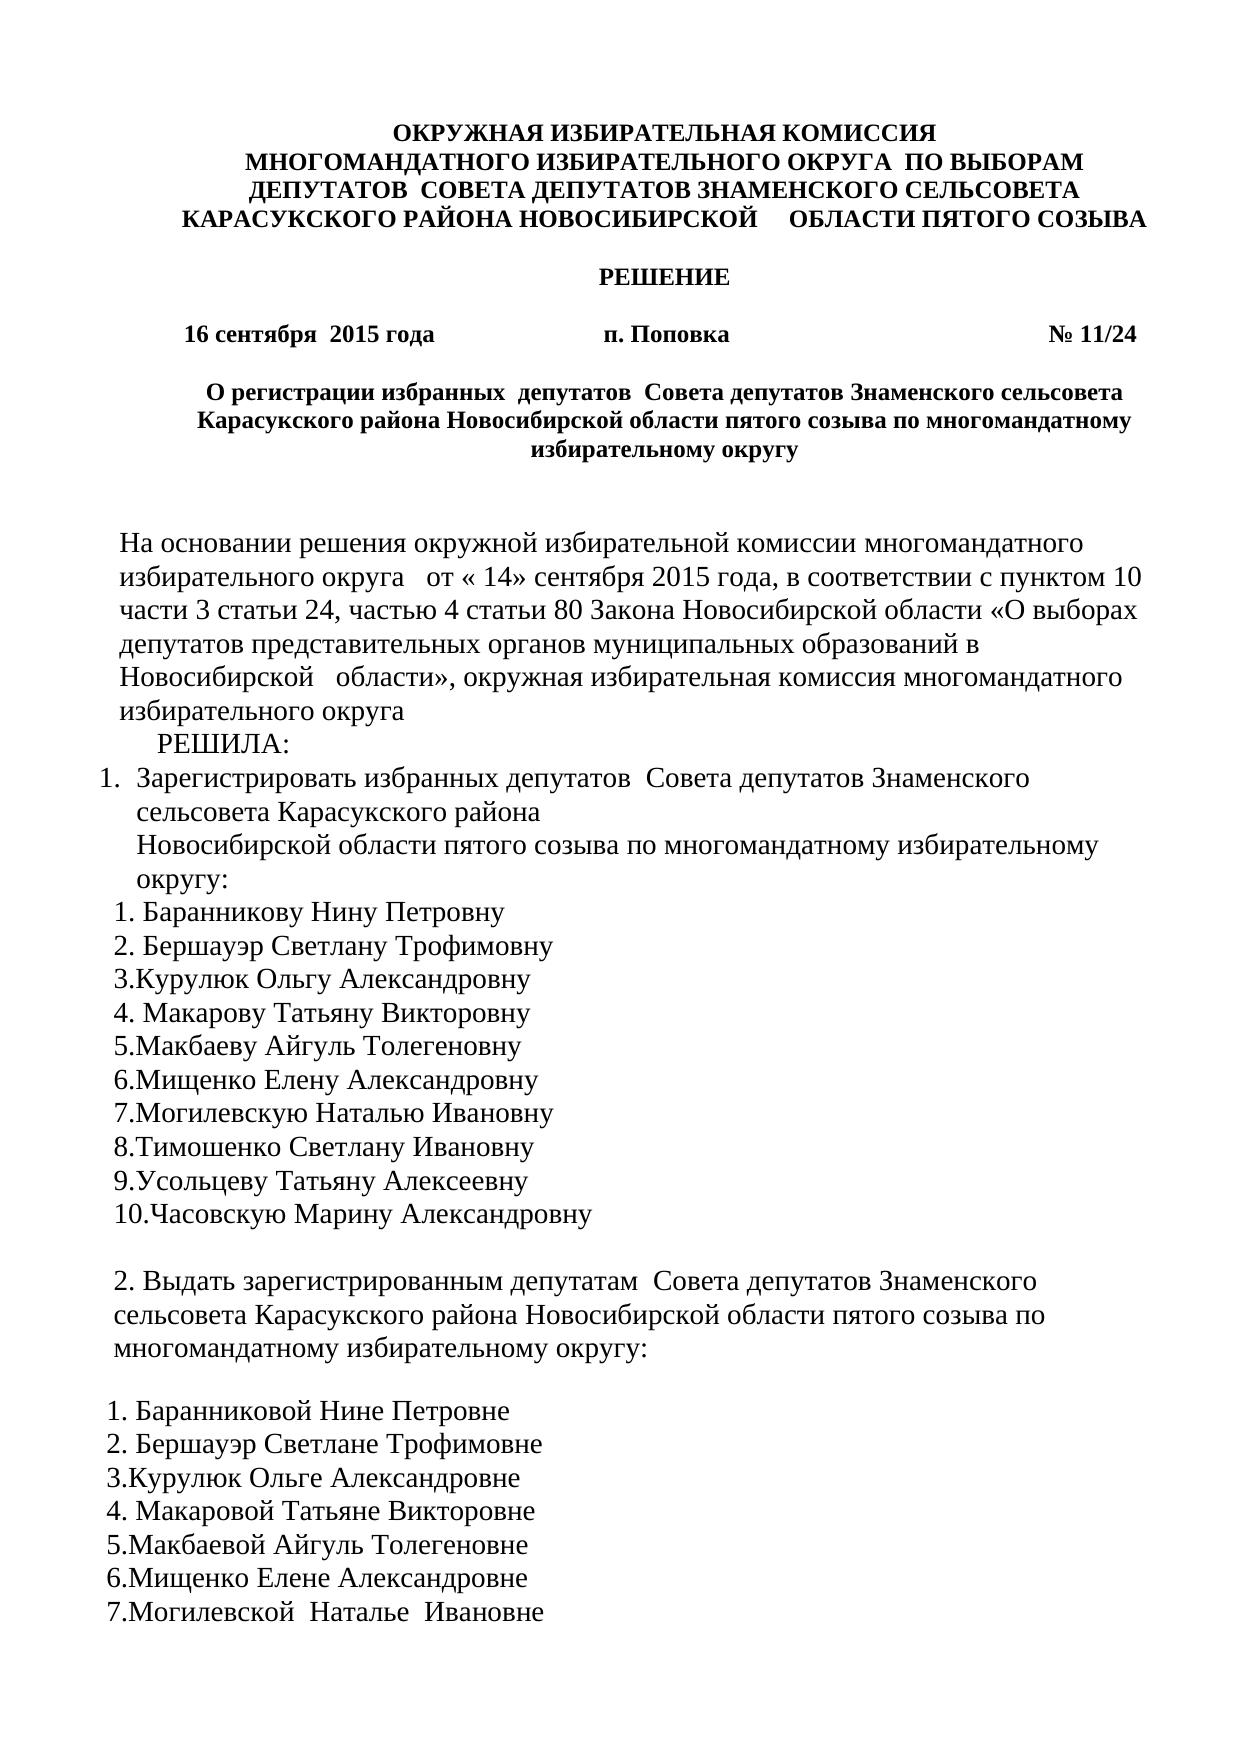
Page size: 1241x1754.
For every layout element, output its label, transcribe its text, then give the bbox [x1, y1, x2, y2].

text сельсовета Карасукского района Новосибирской области пятого созыва по [77, 1297, 1152, 1330]
text 5.Макбаеву Айгуль Толегеновну [77, 1028, 1152, 1062]
text депутатов представительных органов муниципальных образований в [83, 626, 1152, 659]
text избирательного округа от « 14» сентября 2015 года, в соответствии с пунктом 10 [83, 559, 1152, 592]
text 16 сентября 2015 года п. Поповка № 11/24 [177, 319, 1152, 348]
text многомандатному избирательному округу: [77, 1330, 1152, 1364]
text Новосибирской области пятого созыва по многомандатному избирательному округу: [136, 827, 1152, 894]
text 8.Тимошенко Светлану Ивановну [77, 1129, 1152, 1163]
text 7.Могилевскую Наталью Ивановну [77, 1096, 1152, 1129]
list Зарегистрировать избранных депутатов Совета депутатов Знаменского сельсовета Карасукского района [99, 760, 1152, 827]
subtitle РЕШИЛА: [83, 727, 1152, 760]
text избирательного округа [83, 693, 1152, 727]
text части 3 статьи 24, частью 4 статьи 80 Закона Новосибирской области «О выборах [83, 592, 1152, 626]
text 3.Курулюк Ольгу Александровну [77, 961, 1152, 995]
text 6.Мищенко Елену Александровну [77, 1062, 1152, 1096]
text 2. Выдать зарегистрированным депутатам Совета депутатов Знаменского [77, 1263, 1152, 1297]
text 6.Мищенко Елене Александровне [77, 1560, 1152, 1594]
text 1. Баранникову Нину Петровну [77, 894, 1152, 928]
text 10.Часовскую Марину Александровну [77, 1196, 1152, 1263]
text ОКРУЖНАЯ ИЗБИРАТЕЛЬНАЯ КОМИССИЯ [177, 118, 1152, 147]
text 9.Усольцеву Татьяну Алексеевну [77, 1163, 1152, 1196]
text 3.Курулюк Ольге Александровне [77, 1460, 1152, 1493]
text 7.Могилевской Наталье Ивановне [77, 1594, 1152, 1627]
text 4. Макарову Татьяну Викторовну [77, 995, 1152, 1028]
text МНОГОМАНДАТНОГО ИЗБИРАТЕЛЬНОГО ОКРУГА ПО ВЫБОРАМ ДЕПУТАТОВ СОВЕТА ДЕПУТАТОВ ЗНАМЕНСКОГО СЕЛЬСОВЕТА КАРАСУКСКОГО РАЙОНА НОВОСИБИРСКОЙ ОБЛАСТИ ПЯТОГО СОЗЫВА [177, 147, 1152, 233]
text 2. Бершауэр Светлану Трофимовну [77, 928, 1152, 961]
text На основании решения окружной избирательной комиссии многомандатного [83, 525, 1152, 559]
text 1. Баранниковой Нине Петровне [77, 1393, 1152, 1426]
text РЕШЕНИЕ [177, 262, 1152, 291]
text 2. Бершауэр Светлане Трофимовне [77, 1426, 1152, 1460]
text Новосибирской области», окружная избирательная комиссия многомандатного [83, 659, 1152, 693]
text 4. Макаровой Татьяне Викторовне [77, 1493, 1152, 1527]
text О регистрации избранных депутатов Совета депутатов Знаменского сельсовета Карасукского района Новосибирской области пятого созыва по многомандатному избирательному округу [177, 377, 1152, 463]
text 5.Макбаевой Айгуль Толегеновне [77, 1527, 1152, 1560]
